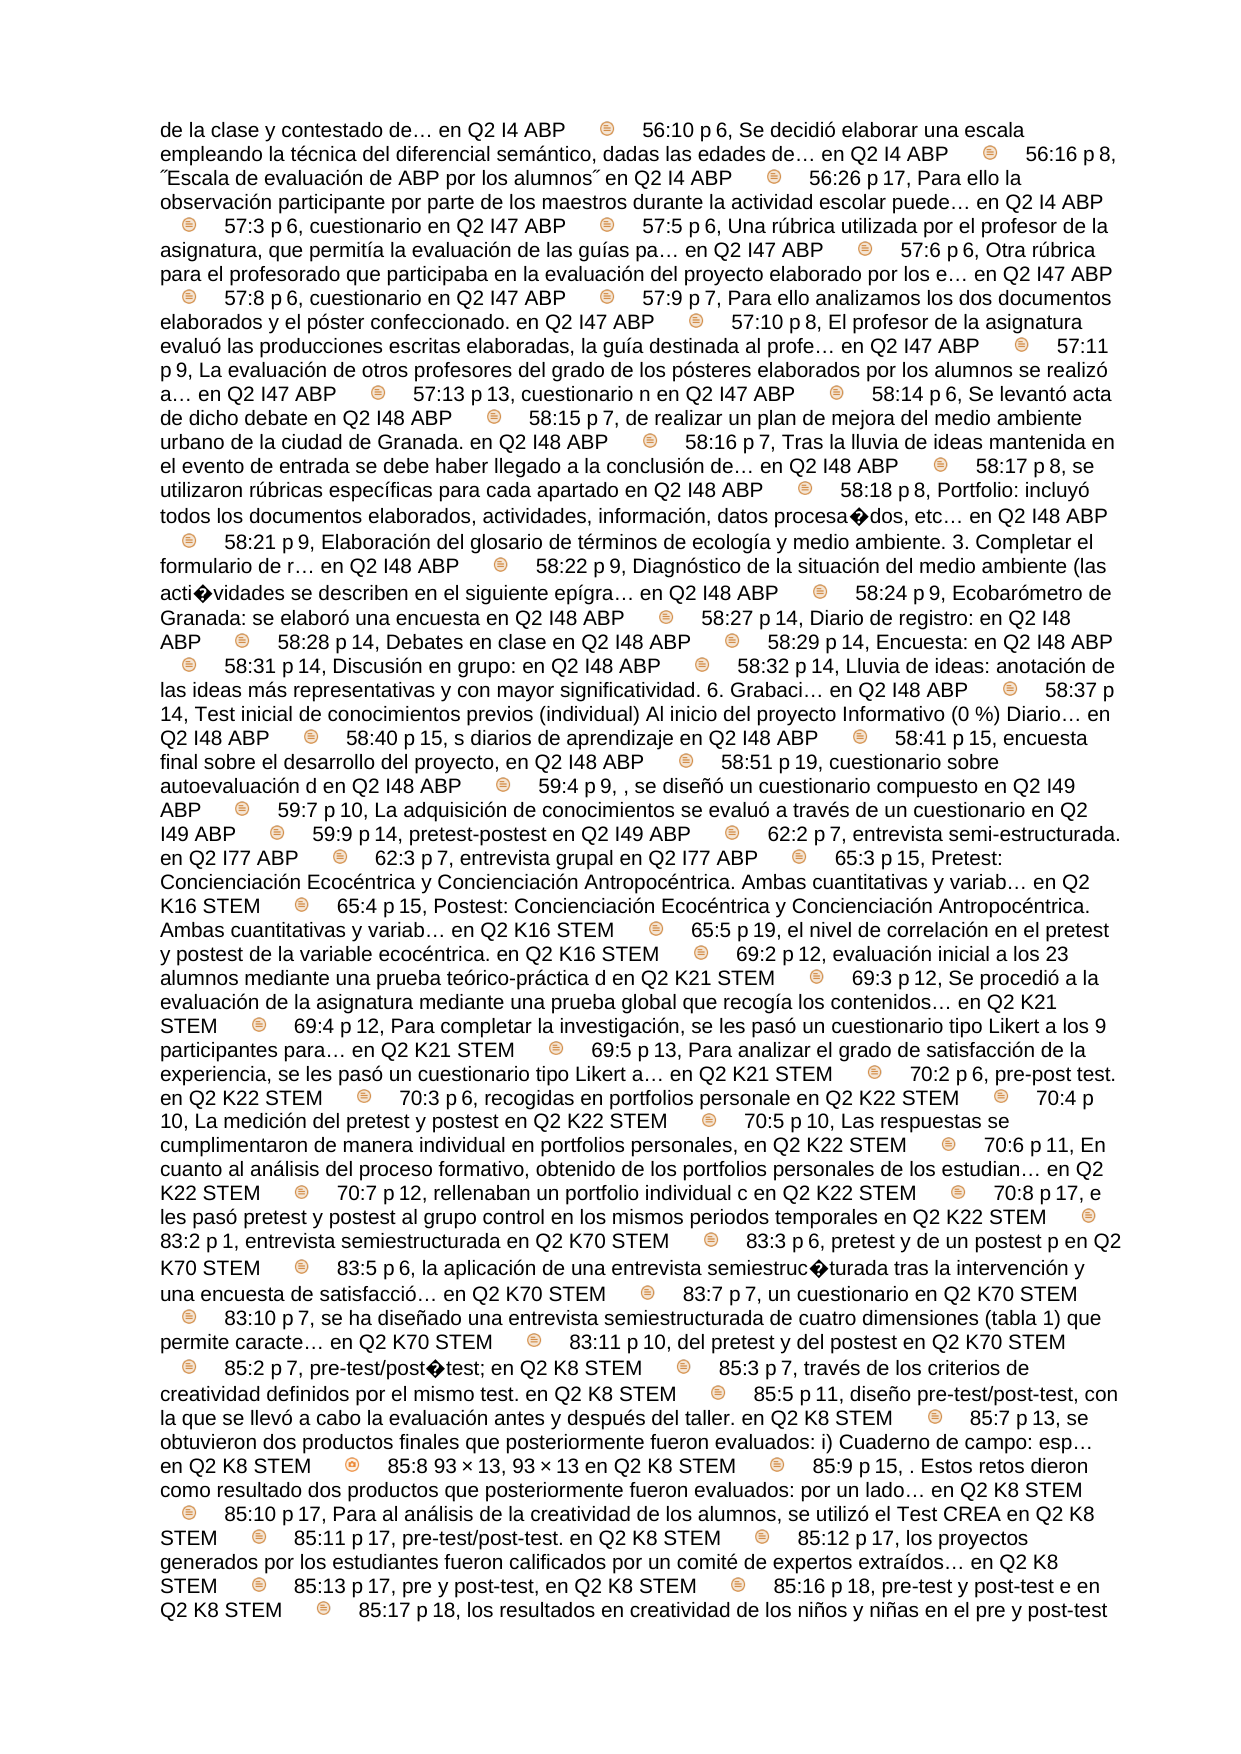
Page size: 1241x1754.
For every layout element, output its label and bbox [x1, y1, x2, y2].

picture [1011, 335, 1032, 354]
picture [727, 1575, 749, 1594]
picture [367, 383, 389, 402]
picture [248, 1575, 269, 1594]
picture [721, 823, 743, 842]
picture [329, 847, 350, 866]
picture [178, 287, 200, 306]
picture [523, 1331, 545, 1349]
picture [979, 143, 1001, 162]
picture [313, 1599, 334, 1617]
picture [826, 383, 847, 402]
picture [596, 120, 618, 138]
picture [248, 1527, 269, 1546]
picture [721, 632, 743, 650]
picture [675, 751, 697, 770]
picture [178, 1503, 200, 1522]
picture [938, 1135, 959, 1153]
picture [685, 311, 707, 330]
picture [691, 656, 713, 674]
picture [300, 727, 322, 746]
picture [232, 799, 253, 818]
picture [788, 847, 810, 866]
picture [794, 479, 816, 497]
picture [990, 1087, 1012, 1105]
picture [178, 215, 200, 234]
picture [930, 455, 951, 474]
picture [854, 239, 876, 258]
picture [655, 608, 677, 626]
picture [763, 167, 785, 186]
picture [353, 1087, 375, 1105]
picture [492, 775, 514, 794]
picture [291, 1183, 312, 1201]
picture [947, 1183, 969, 1201]
picture [645, 919, 667, 938]
picture [707, 1383, 729, 1402]
picture [178, 1307, 200, 1326]
picture [700, 1231, 722, 1249]
picture [639, 431, 661, 450]
picture [178, 531, 200, 550]
picture [178, 1358, 200, 1376]
picture [766, 1455, 788, 1474]
picture [637, 1283, 658, 1302]
picture [596, 215, 618, 234]
picture [291, 895, 312, 914]
picture [490, 555, 511, 574]
picture [806, 967, 827, 986]
picture [690, 943, 712, 962]
picture [266, 823, 288, 842]
picture [232, 632, 253, 650]
picture [864, 1063, 885, 1081]
picture [673, 1358, 694, 1376]
picture [999, 680, 1021, 698]
picture [849, 727, 870, 746]
picture [752, 1527, 773, 1546]
picture [342, 1455, 363, 1474]
picture [291, 1257, 312, 1276]
picture [545, 1039, 567, 1057]
picture [1078, 1207, 1099, 1225]
picture [248, 1015, 269, 1034]
text [160, 118, 1122, 1621]
picture [178, 656, 200, 674]
picture [596, 287, 618, 306]
picture [809, 582, 831, 601]
picture [698, 1111, 720, 1129]
picture [483, 407, 504, 426]
picture [924, 1407, 945, 1426]
